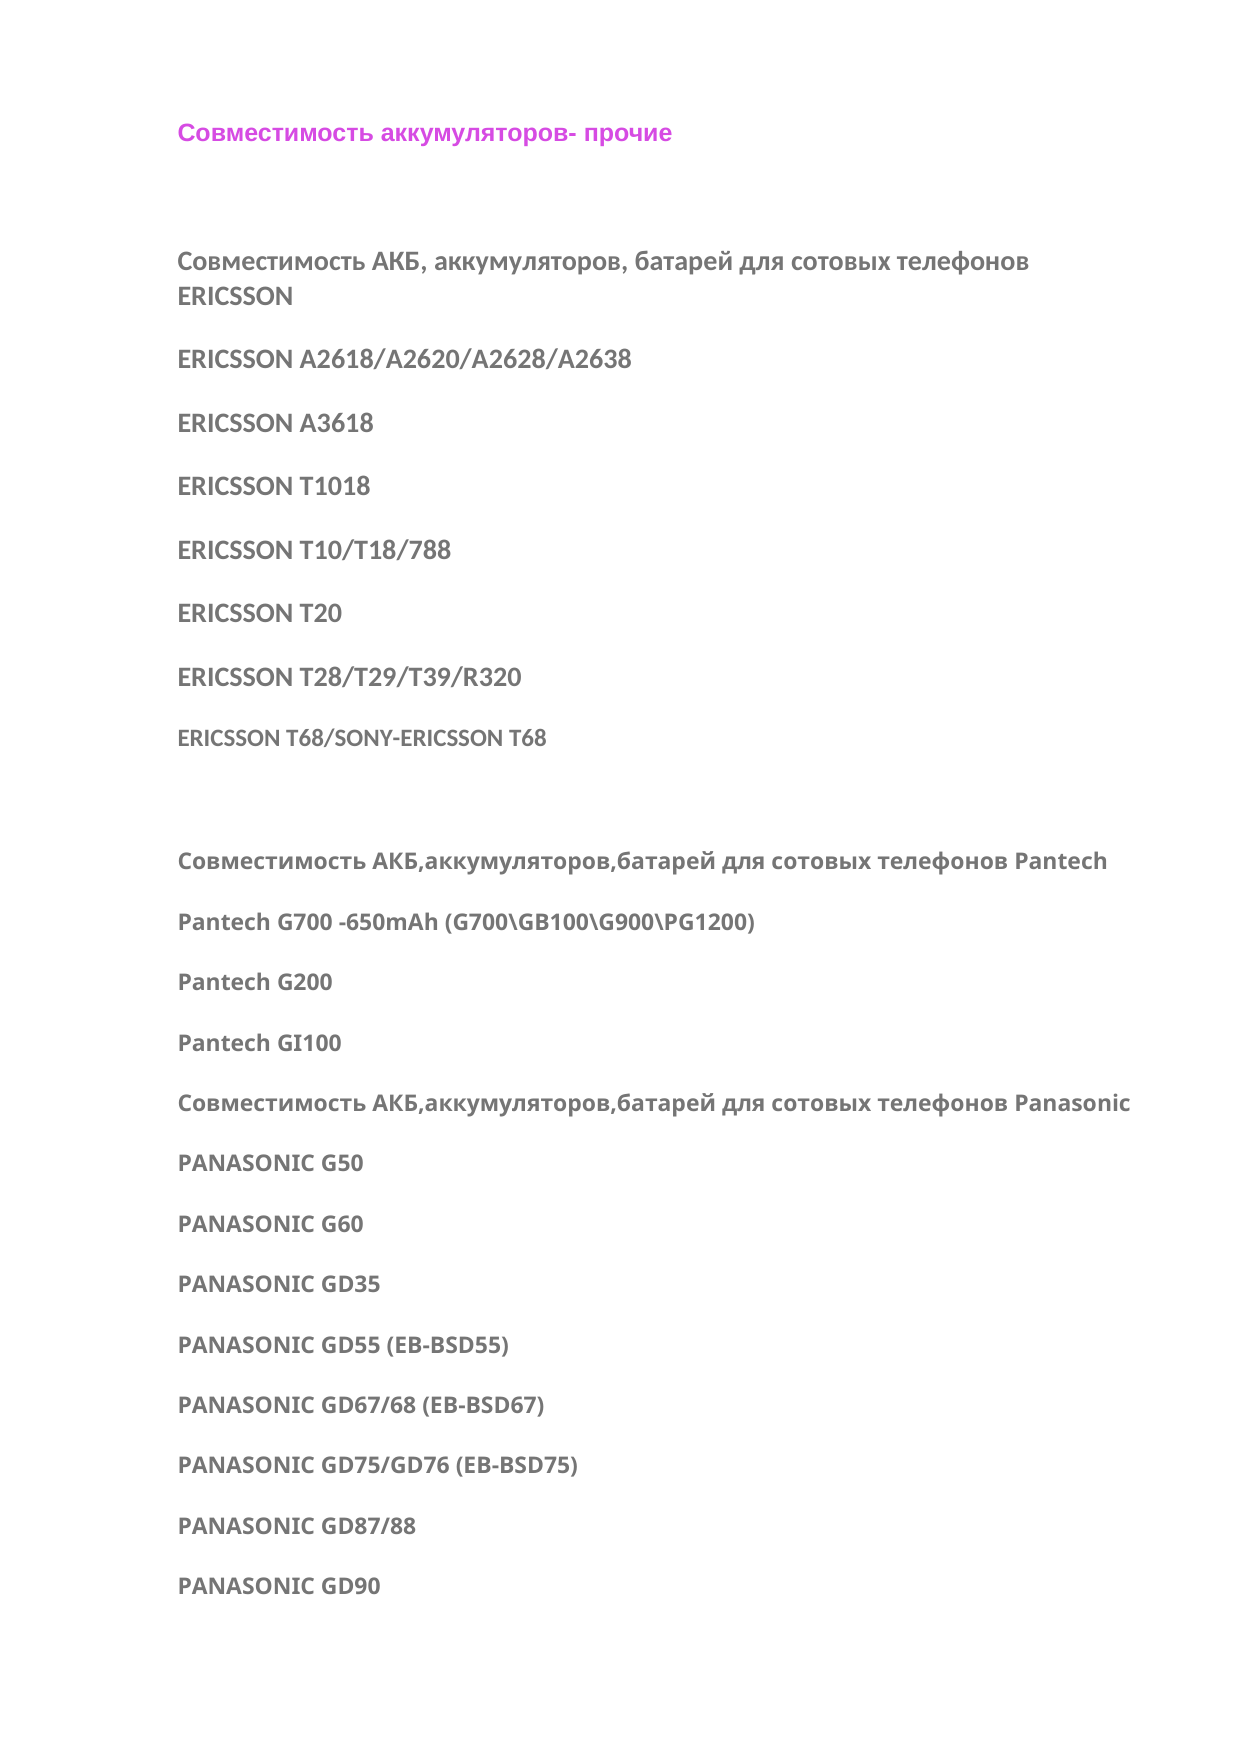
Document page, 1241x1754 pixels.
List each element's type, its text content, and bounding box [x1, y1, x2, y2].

text PANASONIC G60 [177, 1208, 1152, 1239]
text ERICSSON T68/SONY-ERICSSON T68 [177, 722, 1152, 753]
text PANASONIC GD87/88 [177, 1510, 1152, 1541]
text ERICSSON T20 [177, 595, 1152, 630]
text Совместимость АКБ,аккумуляторов,батарей для сотовых телефонов Pantech [177, 845, 1152, 877]
text PANASONIC GD67/68 (EB-BSD67) [177, 1389, 1152, 1420]
text PANASONIC GD35 [177, 1268, 1152, 1299]
text Pantech G700 -650mAh (G700\GB100\G900\PG1200) [177, 906, 1152, 937]
text PANASONIC GD55 (EB-BSD55) [177, 1329, 1152, 1360]
text ERICSSON A2618/A2620/A2628/A2638 [177, 341, 1152, 376]
text Совместимость АКБ, аккумуляторов, батарей для сотовых телефонов ERICSSON [177, 243, 1152, 312]
text Pantech GI100 [177, 1027, 1152, 1058]
text Совместимость АКБ,аккумуляторов,батарей для сотовых телефонов Panasonic [177, 1087, 1152, 1118]
text PANASONIC GD90 [177, 1570, 1152, 1602]
text PANASONIC G50 [177, 1147, 1152, 1179]
text ERICSSON T28/T29/T39/R320 [177, 659, 1152, 693]
text ERICSSON A3618 [177, 405, 1152, 439]
text Pantech G200 [177, 966, 1152, 997]
text ERICSSON T1018 [177, 468, 1152, 503]
text Совместимость аккумуляторов- прочие [177, 118, 1152, 147]
text PANASONIC GD75/GD76 (EB-BSD75) [177, 1449, 1152, 1481]
text ERICSSON T10/T18/788 [177, 532, 1152, 566]
